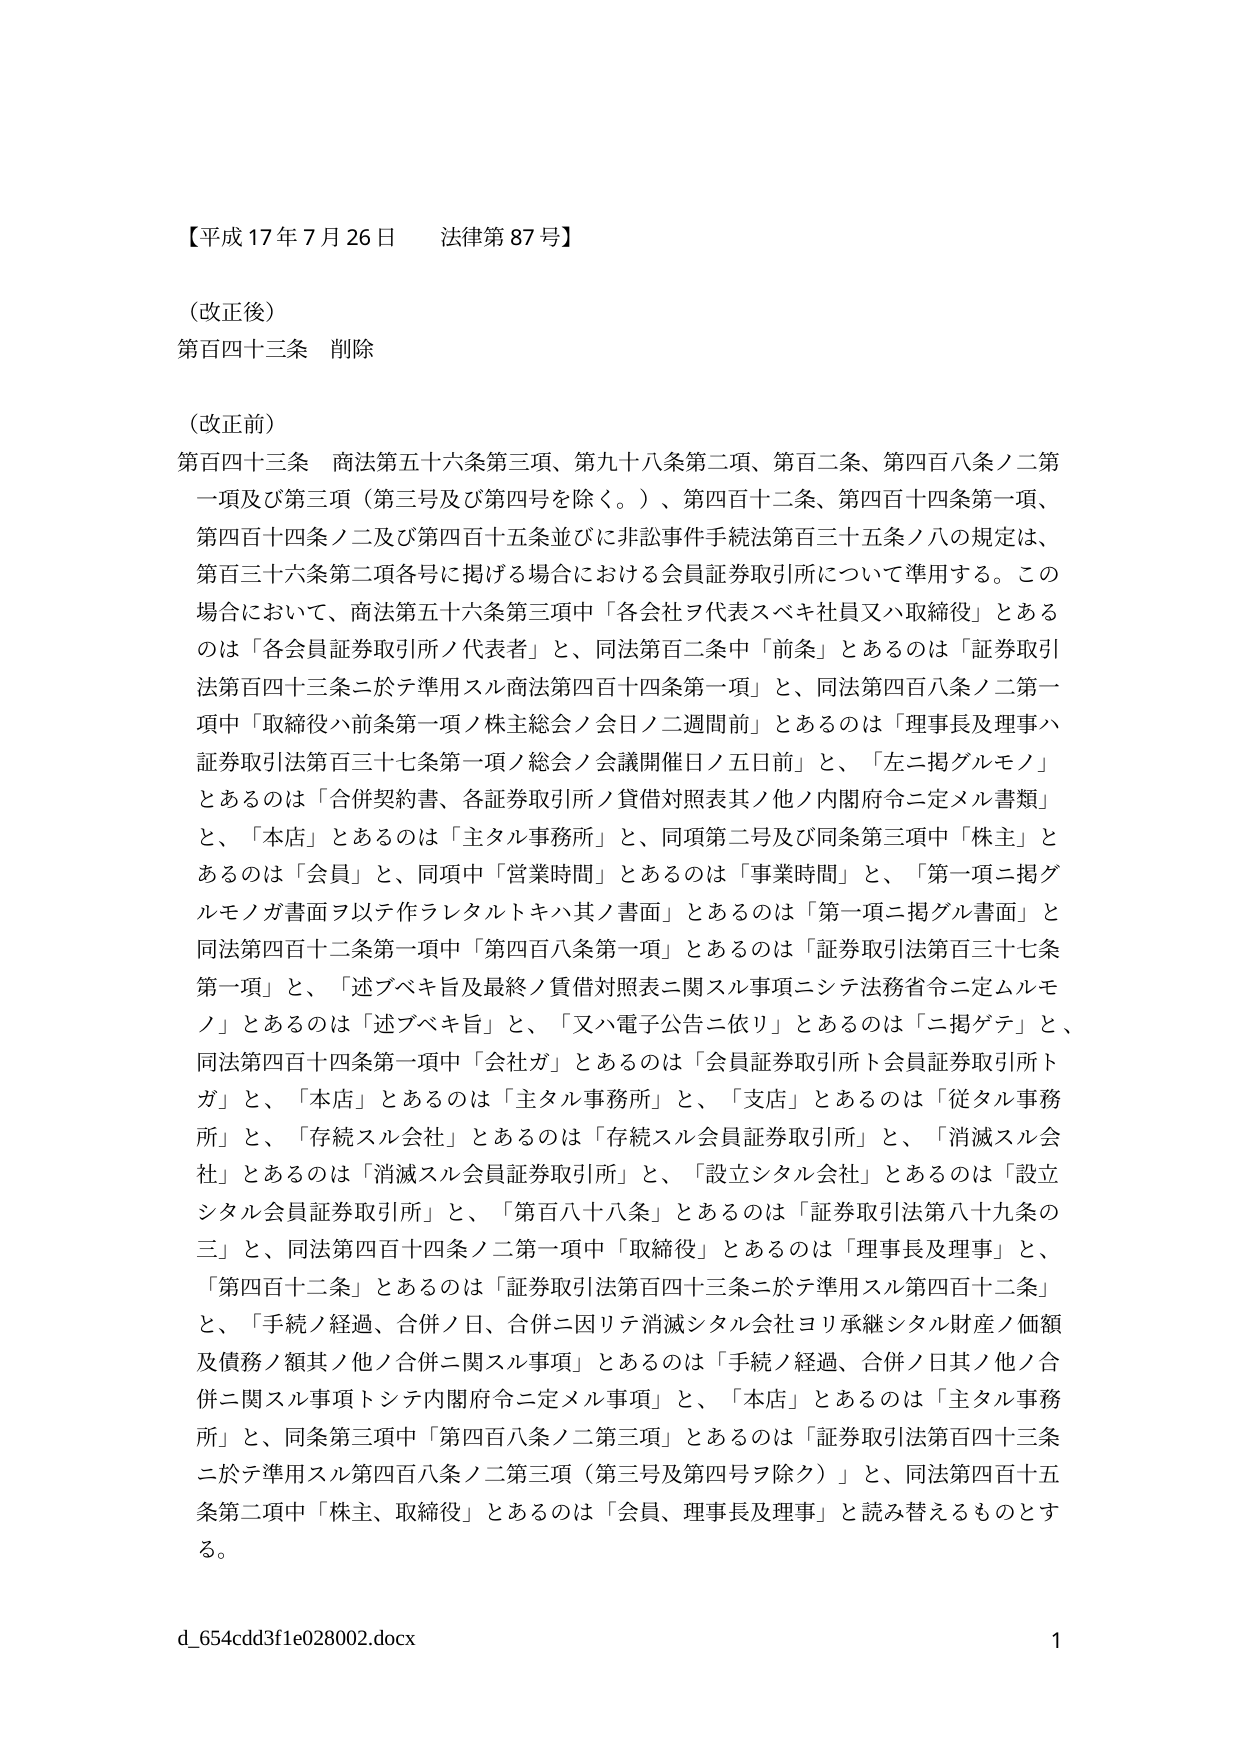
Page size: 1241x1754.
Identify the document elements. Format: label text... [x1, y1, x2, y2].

text （改正後） [177, 292, 1063, 329]
text 第百四十三条 削除 [177, 329, 1063, 367]
text 第百四十三条 商法第五十六条第三項、第九十八条第二項、第百二条、第四百八条ノ二第一項及び第三項（第三号及び第四号を除く。）、第四百十二条、第四百十四条第一項、第四百十四条ノ二及び第四百十五条並びに非訟事件手続法第百三十五条ノ八の規定は、第百三十六条第二項各号に掲げる場合における会員証券取引所について準用する。この場合において、商法第五十六条第三項中「各会社ヲ代表スベキ社員又ハ取締役」とあるのは「各会員証券取引所ノ代表者」と、同法第百二条中「前条」とあるのは「証券取引法第百四十三条ニ於テ準用スル商法第四百十四条第一項」と、同法第四百八条ノ二第一項中「取締役ハ前条第一項ノ株主総会ノ会日ノ二週間前」とあるのは「理事長及理事ハ証券取引法第百三十七条第一項ノ総会ノ会議開催日ノ五日前」と、「左ニ掲グルモノ」とあるのは「合併契約書、各証券取引所ノ貸借対照表其ノ他ノ内閣府令ニ定メル書類」と、「本店」とあるのは「主タル事務所」と、同項第二号及び同条第三項中「株主」とあるのは「会員」と、同項中「営業時間」とあるのは「事業時間」と、「第一項ニ掲グルモノガ書面ヲ以テ作ラレタルトキハ其ノ書面」とあるのは「第一項ニ掲グル書面」と、同法第四百十二条第一項中「第四百八条第一項」とあるのは「証券取引法第百三十七条第一項」と、「述ブベキ旨及最終ノ賃借対照表ニ関スル事項ニシテ法務省令ニ定ムルモノ」とあるのは「述ブベキ旨」と、「又ハ電子公告ニ依リ」とあるのは「ニ掲ゲテ」と、同法第四百十四条第一項中「会社ガ」とあるのは「会員証券取引所ト会員証券取引所トガ」と、「本店」とあるのは「主タル事務所」と、「支店」とあるのは「従タル事務所」と、「存続スル会社」とあるのは「存続スル会員証券取引所」と、「消滅スル会社」とあるのは「消滅スル会員証券取引所」と、「設立シタル会社」とあるのは「設立シタル会員証券取引所」と、「第百八十八条」とあるのは「証券取引法第八十九条の三」と、同法第四百十四条ノ二第一項中「取締役」とあるのは「理事長及理事」と、「第四百十二条」とあるのは「証券取引法第百四十三条ニ於テ準用スル第四百十二条」と、「手続ノ経過、合併ノ日、合併ニ因リテ消滅シタル会社ヨリ承継シタル財産ノ価額及債務ノ額其ノ他ノ合併ニ関スル事項」とあるのは「手続ノ経過、合併ノ日其ノ他ノ合併ニ関スル事項トシテ内閣府令ニ定メル事項」と、「本店」とあるのは「主タル事務所」と、同条第三項中「第四百八条ノ二第三項」とあるのは「証券取引法第百四十三条ニ於テ準用スル第四百八条ノ二第三項（第三号及第四号ヲ除ク）」と、同法第四百十五条第二項中「株主、取締役」とあるのは「会員、理事長及理事」と読み替えるものとする。 [177, 442, 1063, 1567]
text 【平成17年7月26日 法律第87号】 [177, 217, 1063, 254]
text （改正前） [177, 404, 1063, 442]
